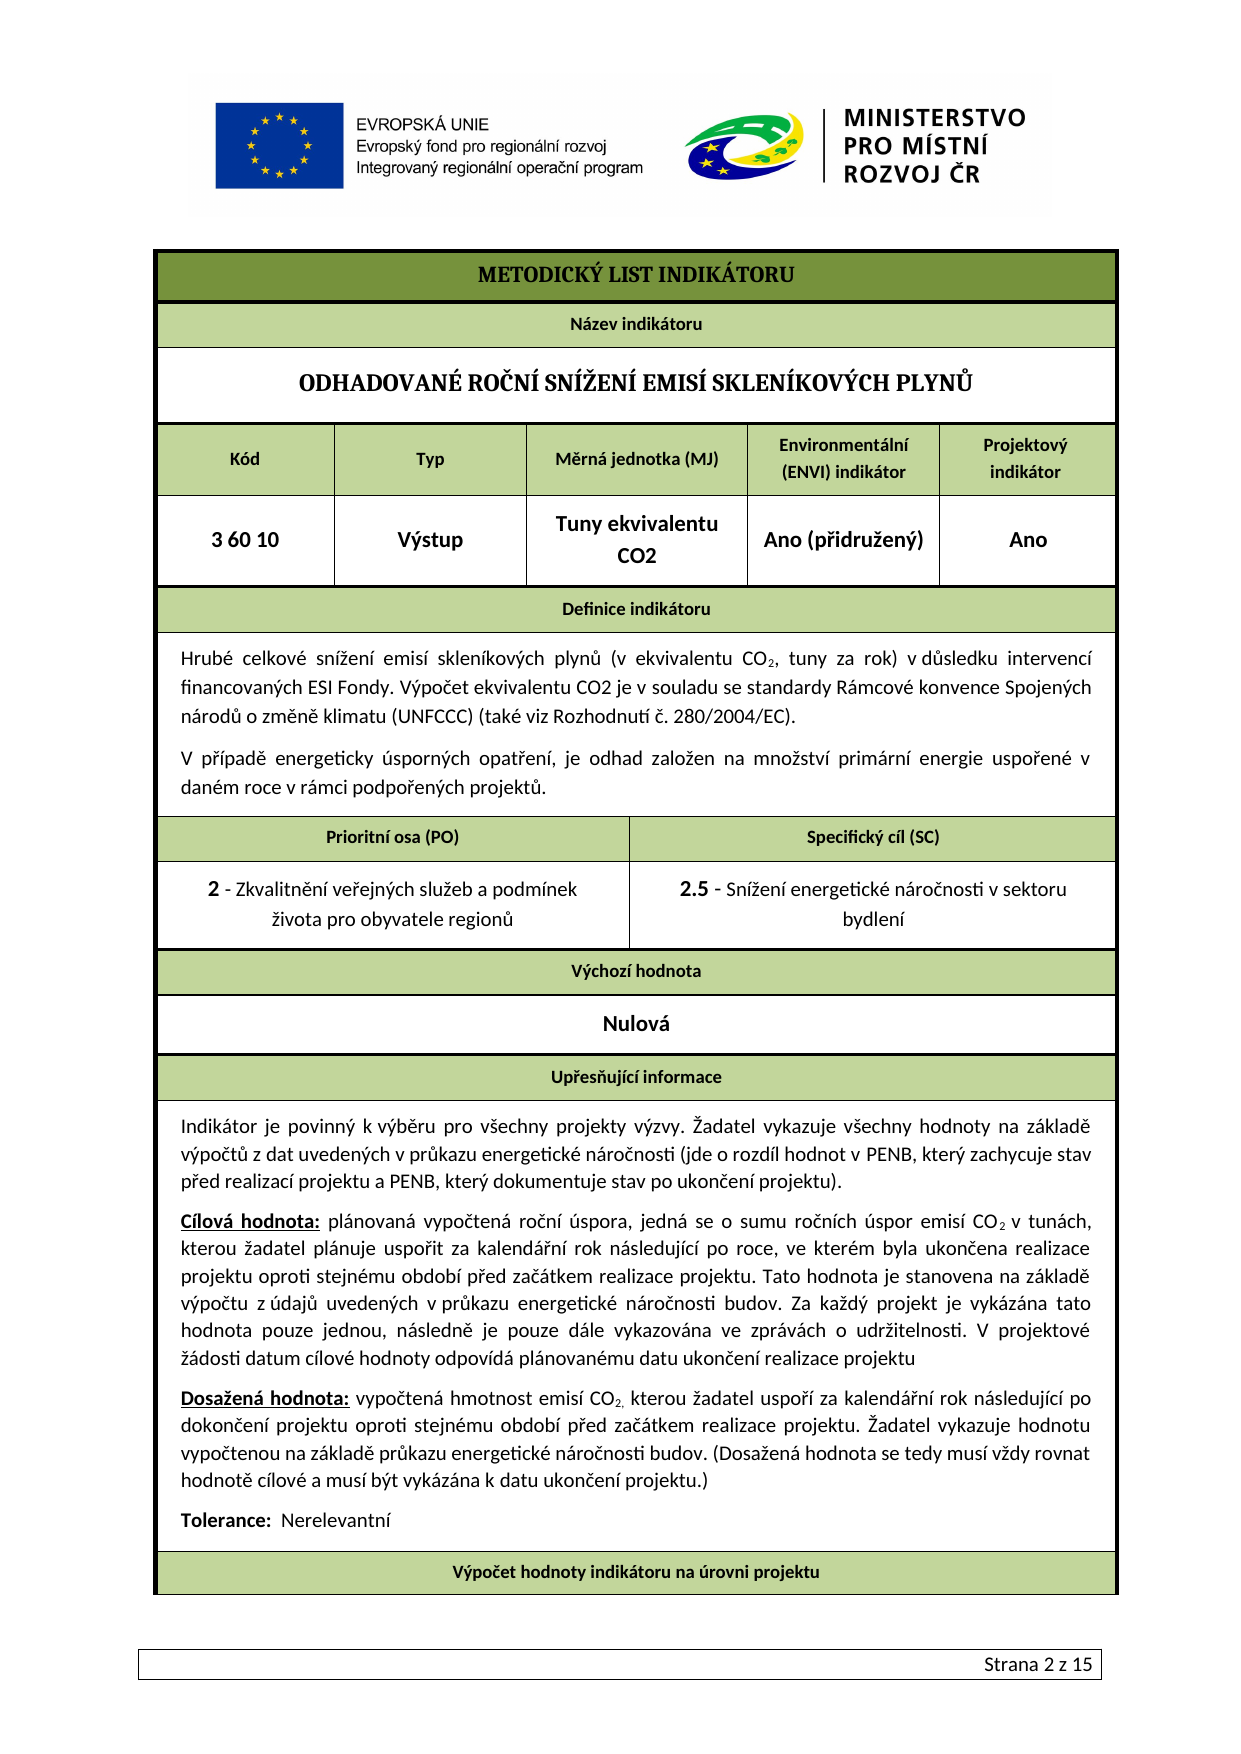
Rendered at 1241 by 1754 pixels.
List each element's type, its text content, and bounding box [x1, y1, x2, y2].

table_cell Výpočet hodnoty indikátoru na úrovni projektu [158, 1552, 1115, 1594]
table_cell Výstup [335, 496, 526, 585]
table_cell 3 60 10 [158, 496, 334, 585]
picture [187, 73, 1053, 217]
table_cell Upřesňující informace [158, 1056, 1115, 1100]
table_cell Tuny ekvivalentu CO2 [527, 496, 747, 585]
table_cell Ano [940, 496, 1115, 585]
table_cell Specifický cíl (SC) [630, 817, 1115, 861]
table_cell Výchozí hodnota [158, 951, 1115, 994]
table_cell Nulová [158, 996, 1115, 1053]
table_cell Kód [158, 425, 334, 495]
table_cell Definice indikátoru [158, 588, 1115, 632]
table_cell Název indikátoru [158, 304, 1115, 347]
table_cell Prioritní osa (PO) [158, 817, 629, 861]
table_cell Ano (přidružený) [748, 496, 939, 585]
table_cell Indikátor je povinný k výběru pro všechny projekty výzvy. Žadatel vykazuje všechny hodnoty na základě výpočtů z dat uvedených v průkazu energetické náročnosti (jde o rozdíl hodnot v PENB, který zachycuje stav před realizací projektu a PENB, který dokumentuje stav po ukončení projektu). Cílová hodnota: plánovaná vypočtená roční úspora, jedná se o sumu ročních úspor emisí CO2 v tunách, kterou žadatel plánuje uspořit za kalendářní rok následující po roce, ve kterém byla ukončena realizace projektu oproti stejnému období před začátkem realizace projektu. Tato hodnota je stanovena na základě výpočtu z údajů uvedených v průkazu energetické náročnosti budov. Za každý projekt je vykázána tato hodnota pouze jednou, následně je pouze dále vykazována ve zprávách o udržitelnosti. V projektové žádosti datum cílové hodnoty odpovídá plánovanému datu ukončení realizace projektu Dosažená hodnota: vypočtená hmotnost emisí CO2, kterou žadatel uspoří za kalendářní rok následující po dokončení projektu oproti stejnému období před začátkem realizace projektu. Žadatel vykazuje hodnotu vypočtenou na základě průkazu energetické náročnosti budov. (Dosažená hodnota se tedy musí vždy rovnat hodnotě cílové a musí být vykázána k datu ukončení projektu.) Tolerance: Nerelevantní [158, 1101, 1115, 1551]
table_cell 2 - Zkvalitnění veřejných služeb a podmínek života pro obyvatele regionů [158, 862, 629, 948]
table_cell Odhadované roční snížení emisí skleníkových plynů [158, 348, 1115, 422]
table_cell Hrubé celkové snížení emisí skleníkových plynů (v ekvivalentu CO2, tuny za rok) v důsledku intervencí financovaných ESI Fondy. Výpočet ekvivalentu CO2 je v souladu se standardy Rámcové konvence Spojených národů o změně klimatu (UNFCCC) (také viz Rozhodnutí č. 280/2004/EC). V případě energeticky úsporných opatření, je odhad založen na množství primární energie uspořené v daném roce v rámci podpořených projektů. [158, 633, 1115, 816]
table_cell Environmentální (ENVI) indikátor [748, 425, 939, 495]
table_header METODICKÝ LIST INDIKÁTORU [158, 253, 1115, 300]
table_cell Projektový indikátor [940, 425, 1115, 495]
table_cell 2.5 - Snížení energetické náročnosti v sektoru bydlení [630, 862, 1115, 948]
table_cell Měrná jednotka (MJ) [527, 425, 747, 495]
table_cell Typ [335, 425, 526, 495]
